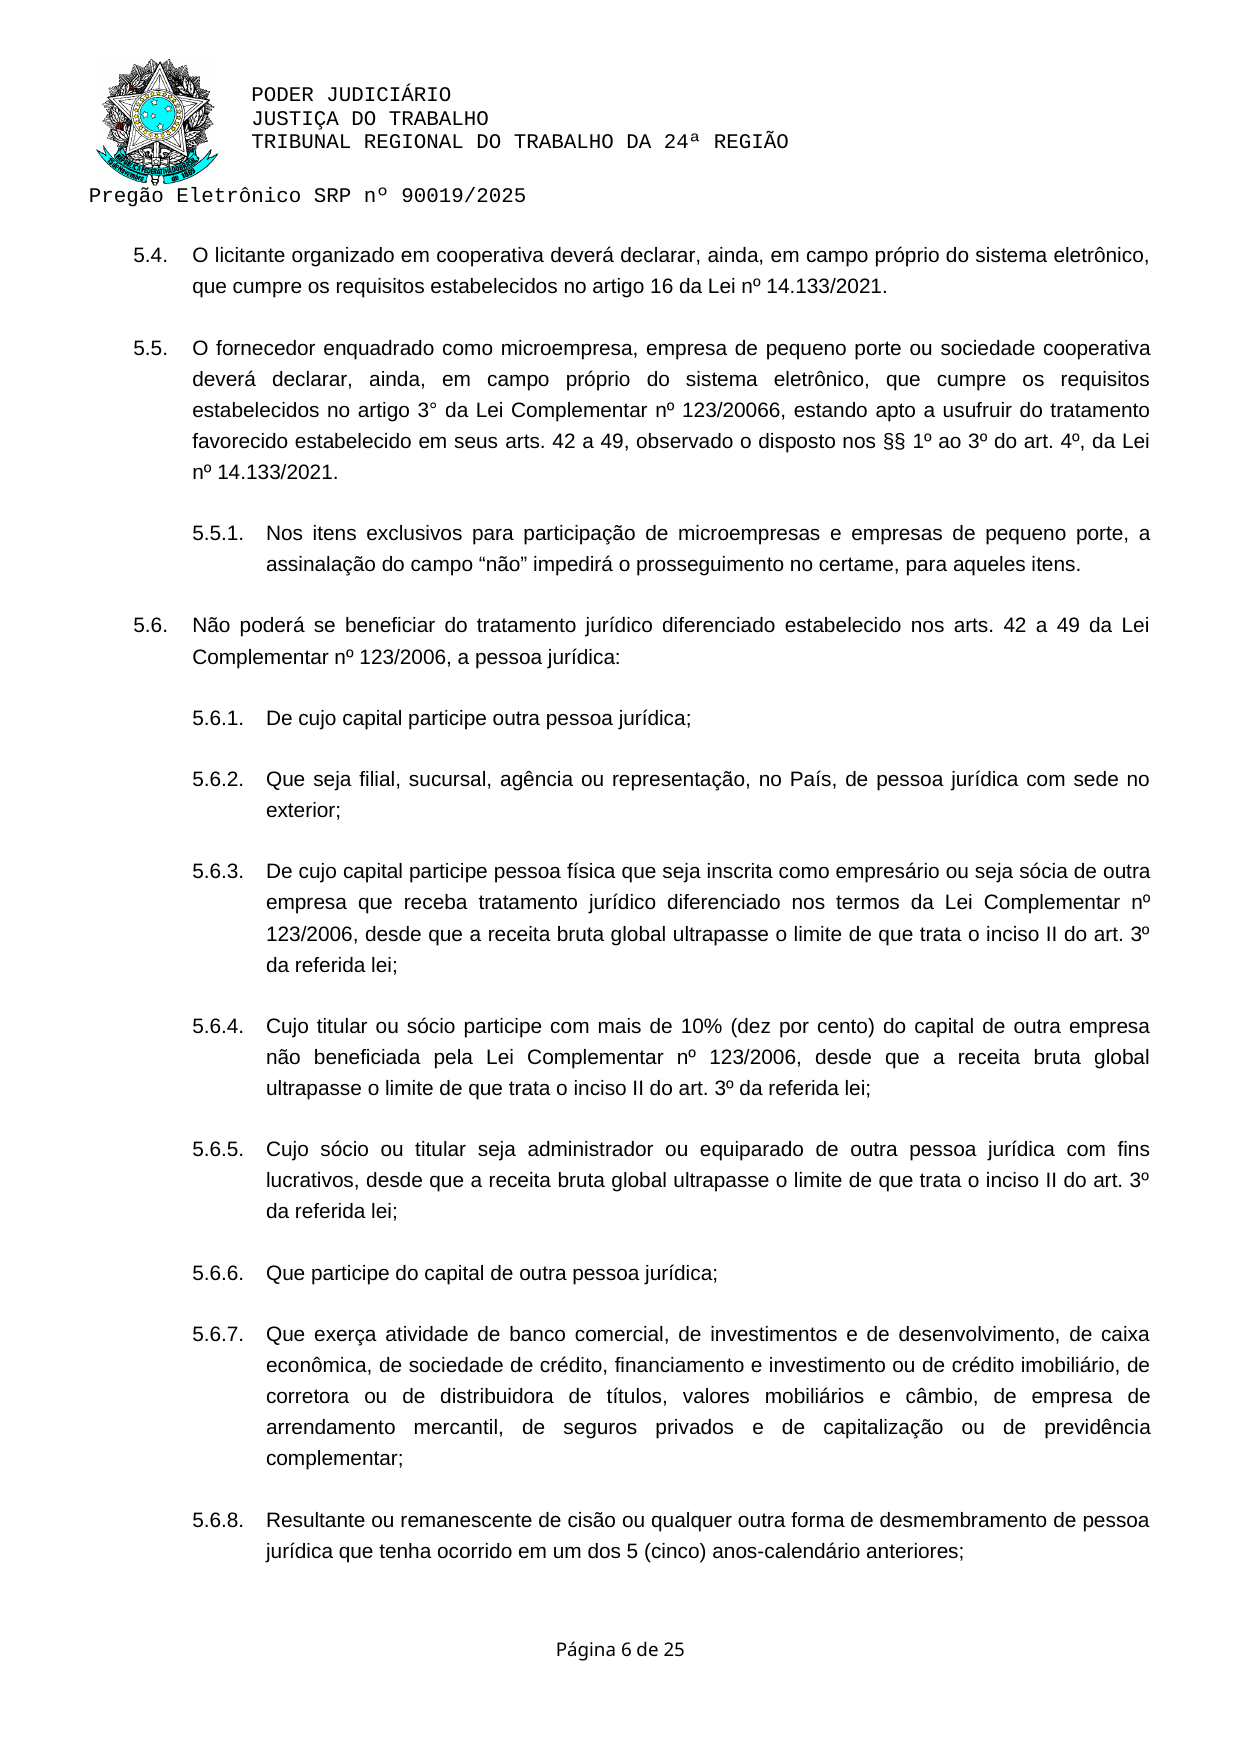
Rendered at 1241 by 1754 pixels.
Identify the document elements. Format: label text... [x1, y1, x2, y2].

list Cujo sócio ou titular seja administrador ou equiparado de outra pessoa jurídica com fins lucrativos, desde que a receita bruta global ultrapasse o limite de que trata o inciso II do art. 3º da referida lei; [192, 1137, 1152, 1223]
list Cujo titular ou sócio participe com mais de 10% (dez por cento) do capital de outra empresa não beneficiada pela Lei Complementar nº 123/2006, desde que a receita bruta global ultrapasse o limite de que trata o inciso II do art. 3º da referida lei; [192, 1014, 1152, 1100]
list Nos itens exclusivos para participação de microempresas e empresas de pequeno porte, a assinalação do campo “não” impedirá o prosseguimento no certame, para aqueles itens. [192, 521, 1152, 576]
list Resultante ou remanescente de cisão ou qualquer outra forma de desmembramento de pessoa jurídica que tenha ocorrido em um dos 5 (cinco) anos-calendário anteriores; [192, 1507, 1152, 1562]
list Que exerça atividade de banco comercial, de investimentos e de desenvolvimento, de caixa econômica, de sociedade de crédito, financiamento e investimento ou de crédito imobiliário, de corretora ou de distribuidora de títulos, valores mobiliários e câmbio, de empresa de arrendamento mercantil, de seguros privados e de capitalização ou de previdência complementar; [192, 1322, 1152, 1470]
list Que seja filial, sucursal, agência ou representação, no País, de pessoa jurídica com sede no exterior; [192, 767, 1152, 822]
list De cujo capital participe outra pessoa jurídica; [192, 706, 1152, 729]
list Que participe do capital de outra pessoa jurídica; [192, 1261, 1152, 1284]
text O fornecedor enquadrado como microempresa, empresa de pequeno porte ou sociedade cooperativa deverá declarar, ainda, em campo próprio do sistema eletrônico, que cumpre os requisitos estabelecidos no artigo 3° da Lei Complementar nº 123/20066, estando apto a usufruir do tratamento favorecido estabelecido em seus arts. 42 a 49, observado o disposto nos §§ 1º ao 3º do art. 4º, da Lei nº 14.133/2021. [133, 335, 1152, 484]
text O licitante organizado em cooperativa deverá declarar, ainda, em campo próprio do sistema eletrônico, que cumpre os requisitos estabelecidos no artigo 16 da Lei nº 14.133/2021. [133, 243, 1152, 298]
list De cujo capital participe pessoa física que seja inscrita como empresário ou seja sócia de outra empresa que receba tratamento jurídico diferenciado nos termos da Lei Complementar nº 123/2006, desde que a receita bruta global ultrapasse o limite de que trata o inciso II do art. 3º da referida lei; [192, 859, 1152, 976]
text Não poderá se beneficiar do tratamento jurídico diferenciado estabelecido nos arts. 42 a 49 da Lei Complementar nº 123/2006, a pessoa jurídica: [133, 613, 1152, 668]
picture [96, 59, 220, 186]
